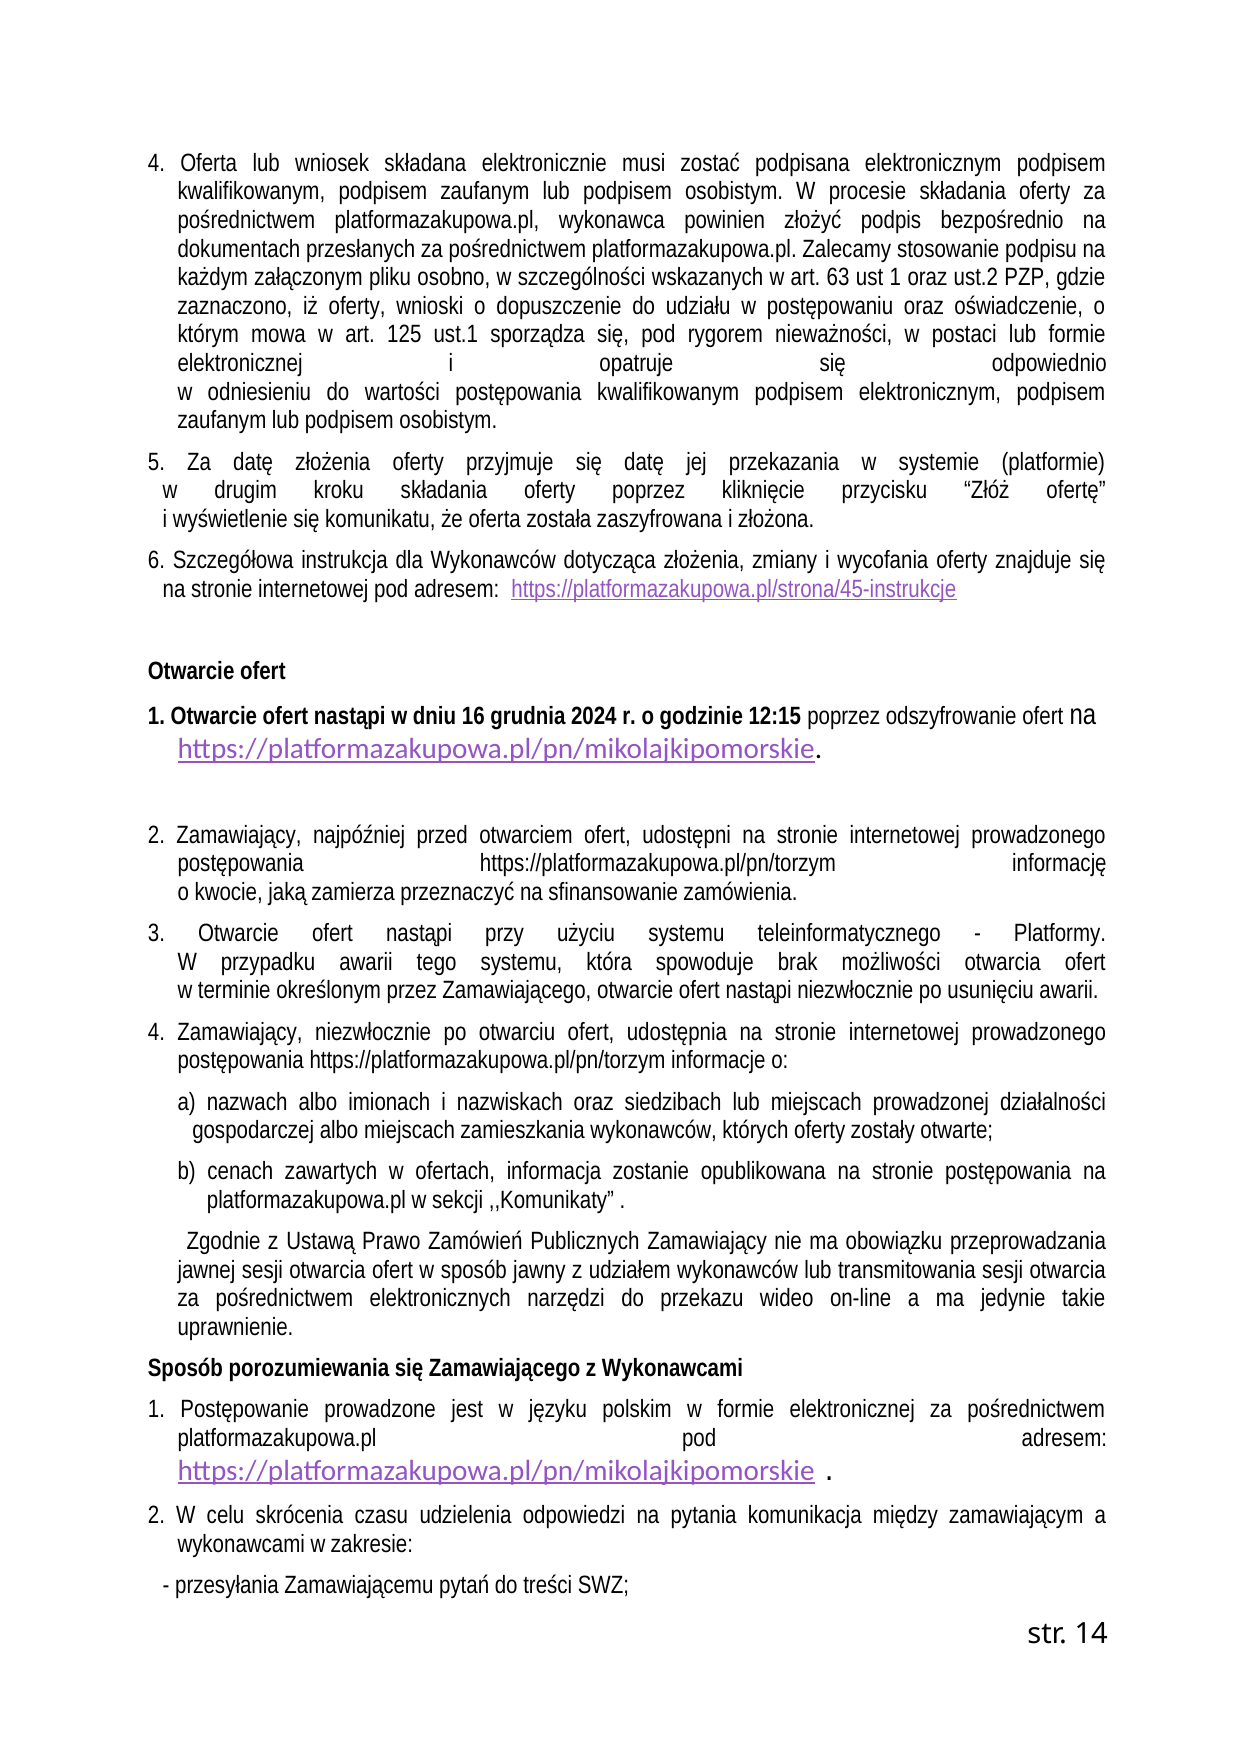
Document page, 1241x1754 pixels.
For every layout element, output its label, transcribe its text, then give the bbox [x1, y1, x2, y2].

text 2. Zamawiający, najpóźniej przed otwarciem ofert, udostępni na stronie internetowej prowadzonego postępowania https://platformazakupowa.pl/pn/torzym informację o kwocie, jaką zamierza przeznaczyć na sfinansowanie zamówienia. [148, 820, 1107, 906]
text 5. Za datę złożenia oferty przyjmuje się datę jej przekazania w systemie (platformie) w drugim kroku składania oferty poprzez kliknięcie przycisku “Złóż ofertę” i wyświetlenie się komunikatu, że oferta została zaszyfrowana i złożona. [148, 447, 1107, 532]
text 4. Oferta lub wniosek składana elektronicznie musi zostać podpisana elektronicznym podpisem kwalifikowanym, podpisem zaufanym lub podpisem osobistym. W procesie składania oferty za pośrednictwem platformazakupowa.pl, wykonawca powinien złożyć podpis bezpośrednio na dokumentach przesłanych za pośrednictwem platformazakupowa.pl. Zalecamy stosowanie podpisu na każdym załączonym pliku osobno, w szczególności wskazanych w art. 63 ust 1 oraz ust.2 PZP, gdzie zaznaczono, iż oferty, wnioski o dopuszczenie do udziału w postępowaniu oraz oświadczenie, o którym mowa w art. 125 ust.1 sporządza się, pod rygorem nieważności, w postaci lub formie elektronicznej i opatruje się odpowiednio w odniesieniu do wartości postępowania kwalifikowanym podpisem elektronicznym, podpisem zaufanym lub podpisem osobistym. [148, 148, 1107, 434]
text b) cenach zawartych w ofertach, informacja zostanie opublikowana na stronie postępowania na platformazakupowa.pl w sekcji ,,Komunikaty” . [177, 1156, 1107, 1213]
text 2. W celu skrócenia czasu udzielenia odpowiedzi na pytania komunikacja między zamawiającym a wykonawcami w zakresie: [148, 1500, 1107, 1557]
text 4. Zamawiający, niezwłocznie po otwarciu ofert, udostępnia na stronie internetowej prowadzonego postępowania https://platformazakupowa.pl/pn/torzym informacje o: [148, 1017, 1107, 1074]
text Otwarcie ofert [148, 656, 1107, 684]
text a) nazwach albo imionach i nazwiskach oraz siedzibach lub miejscach prowadzonej działalności gospodarczej albo miejscach zamieszkania wykonawców, których oferty zostały otwarte; [177, 1086, 1107, 1144]
text Sposób porozumiewania się Zamawiającego z Wykonawcami [148, 1353, 1107, 1382]
text 1. Postępowanie prowadzone jest w języku polskim w formie elektronicznej za pośrednictwem platformazakupowa.pl pod adresem: https://platformazakupowa.pl/pn/mikolajkipomorskie . [148, 1394, 1107, 1488]
text 1. Otwarcie ofert nastąpi w dniu 16 grudnia 2024 r. o godzinie 12:15 poprzez odszyfrowanie ofert na https://platformazakupowa.pl/pn/mikolajkipomorskie. [148, 697, 1107, 766]
text 6. Szczegółowa instrukcja dla Wykonawców dotycząca złożenia, zmiany i wycofania oferty znajduje się na stronie internetowej pod adresem: https://platformazakupowa.pl/strona/45-instrukcje [148, 545, 1107, 602]
text - przesyłania Zamawiającemu pytań do treści SWZ; [162, 1570, 1107, 1599]
text Zgodnie z Ustawą Prawo Zamówień Publicznych Zamawiający nie ma obowiązku przeprowadzania jawnej sesji otwarcia ofert w sposób jawny z udziałem wykonawców lub transmitowania sesji otwarcia za pośrednictwem elektronicznych narzędzi do przekazu wideo on-line a ma jedynie takie uprawnienie. [148, 1226, 1107, 1341]
text 3. Otwarcie ofert nastąpi przy użyciu systemu teleinformatycznego - Platformy. W przypadku awarii tego systemu, która spowoduje brak możliwości otwarcia ofert w terminie określonym przez Zamawiającego, otwarcie ofert nastąpi niezwłocznie po usunięciu awarii. [148, 918, 1107, 1004]
